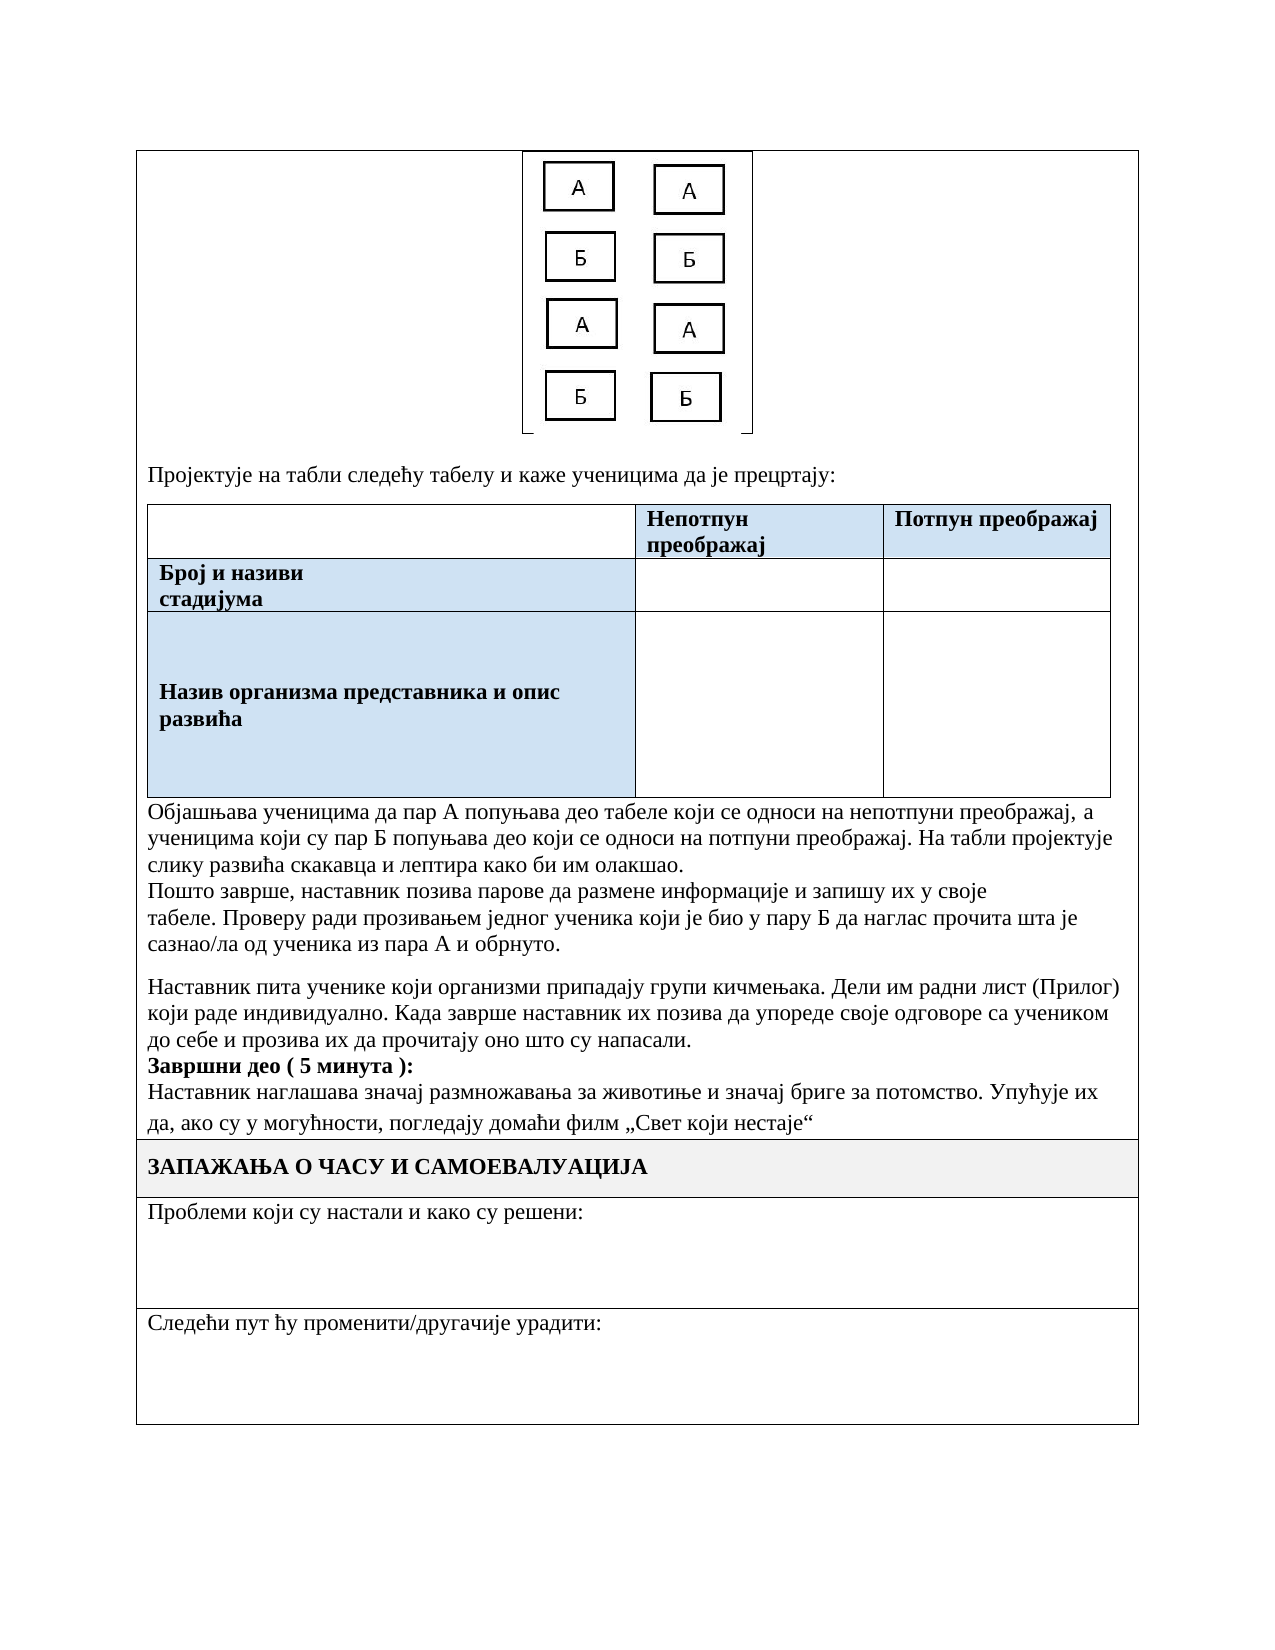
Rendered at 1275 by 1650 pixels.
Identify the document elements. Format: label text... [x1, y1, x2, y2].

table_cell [137, 151, 1138, 1139]
picture [533, 152, 742, 434]
table_cell Проблеми који су настали и како су решени: [137, 1198, 1138, 1308]
table_cell ЗАПАЖАЊА О ЧАСУ И САМОЕВАЛУАЦИЈА [137, 1140, 1138, 1197]
table_cell Следећи пут ћу променити/другачије урадити: [137, 1309, 1138, 1424]
